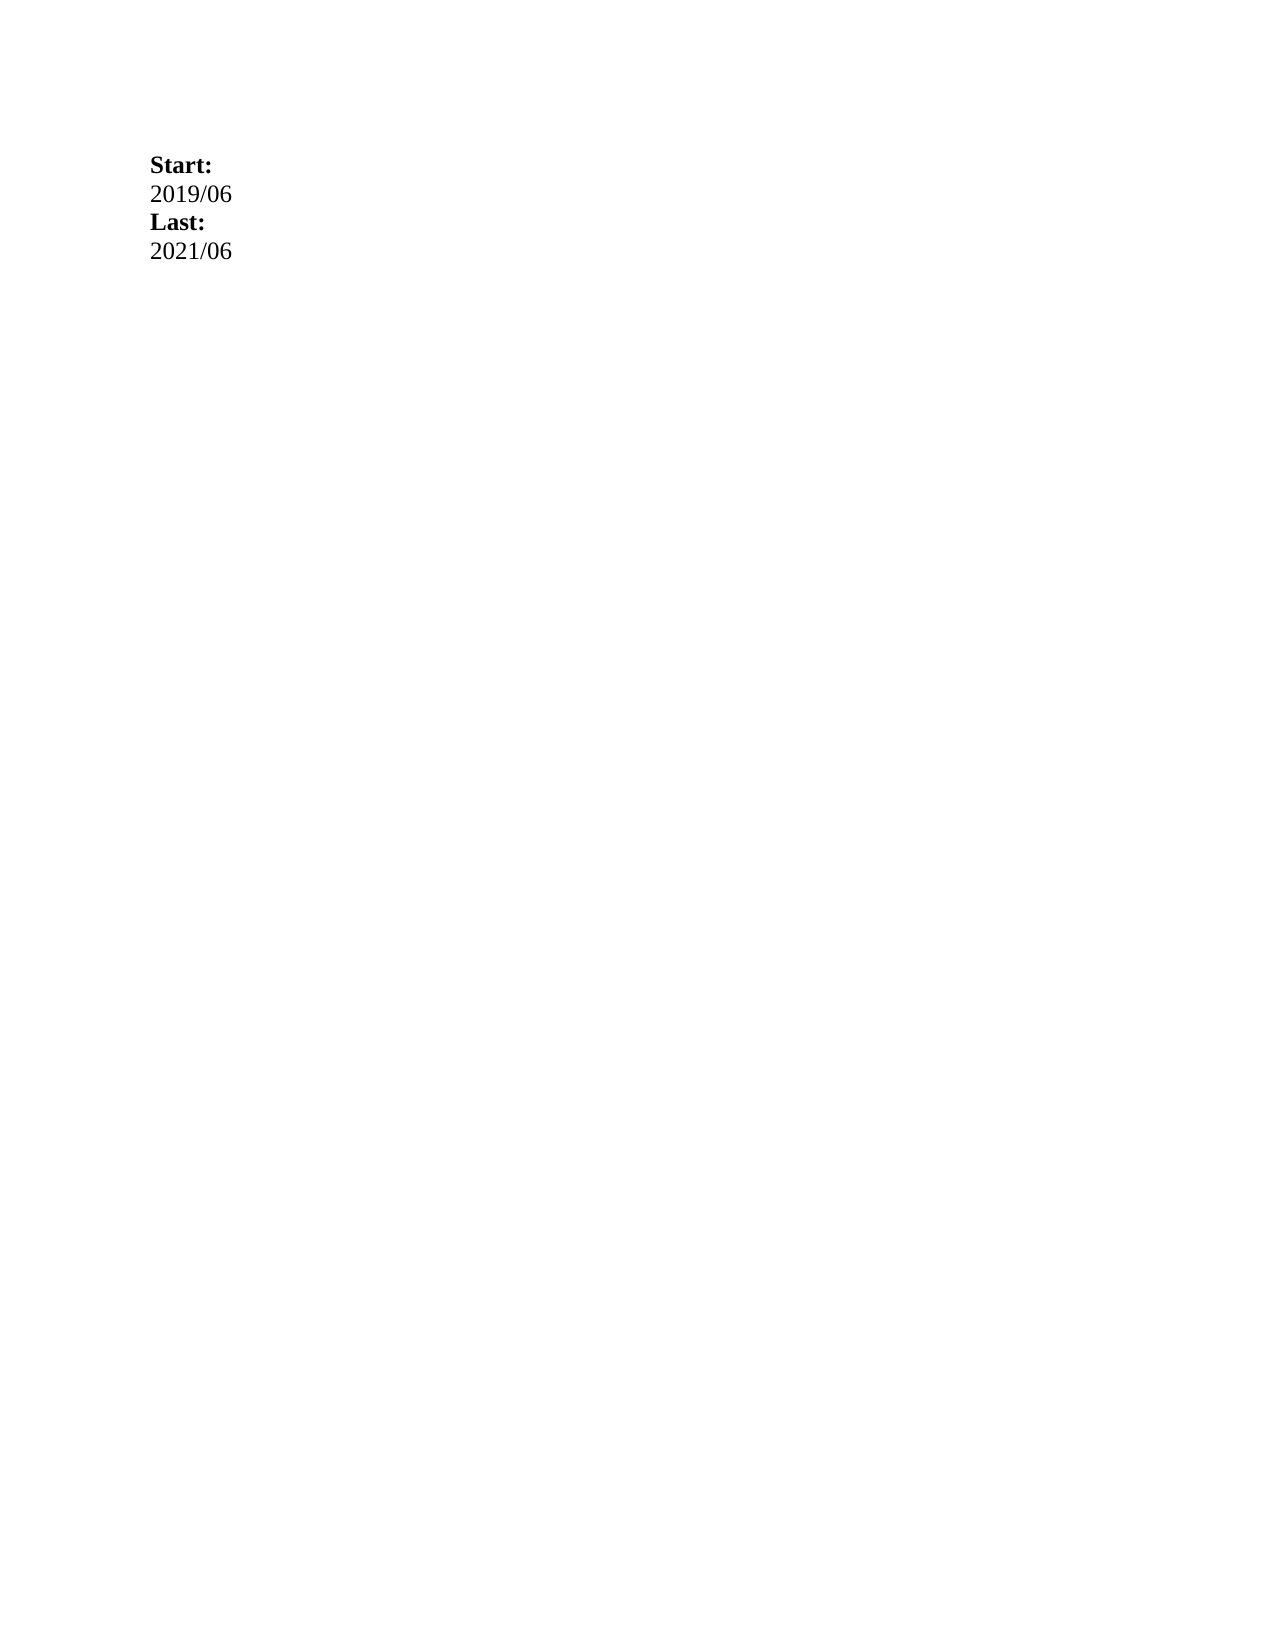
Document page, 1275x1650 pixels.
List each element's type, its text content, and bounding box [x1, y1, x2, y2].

text Start: [150, 150, 1125, 179]
text 2021/06 [150, 236, 1125, 265]
text Last: [150, 207, 1125, 236]
text 2019/06 [150, 179, 1125, 207]
